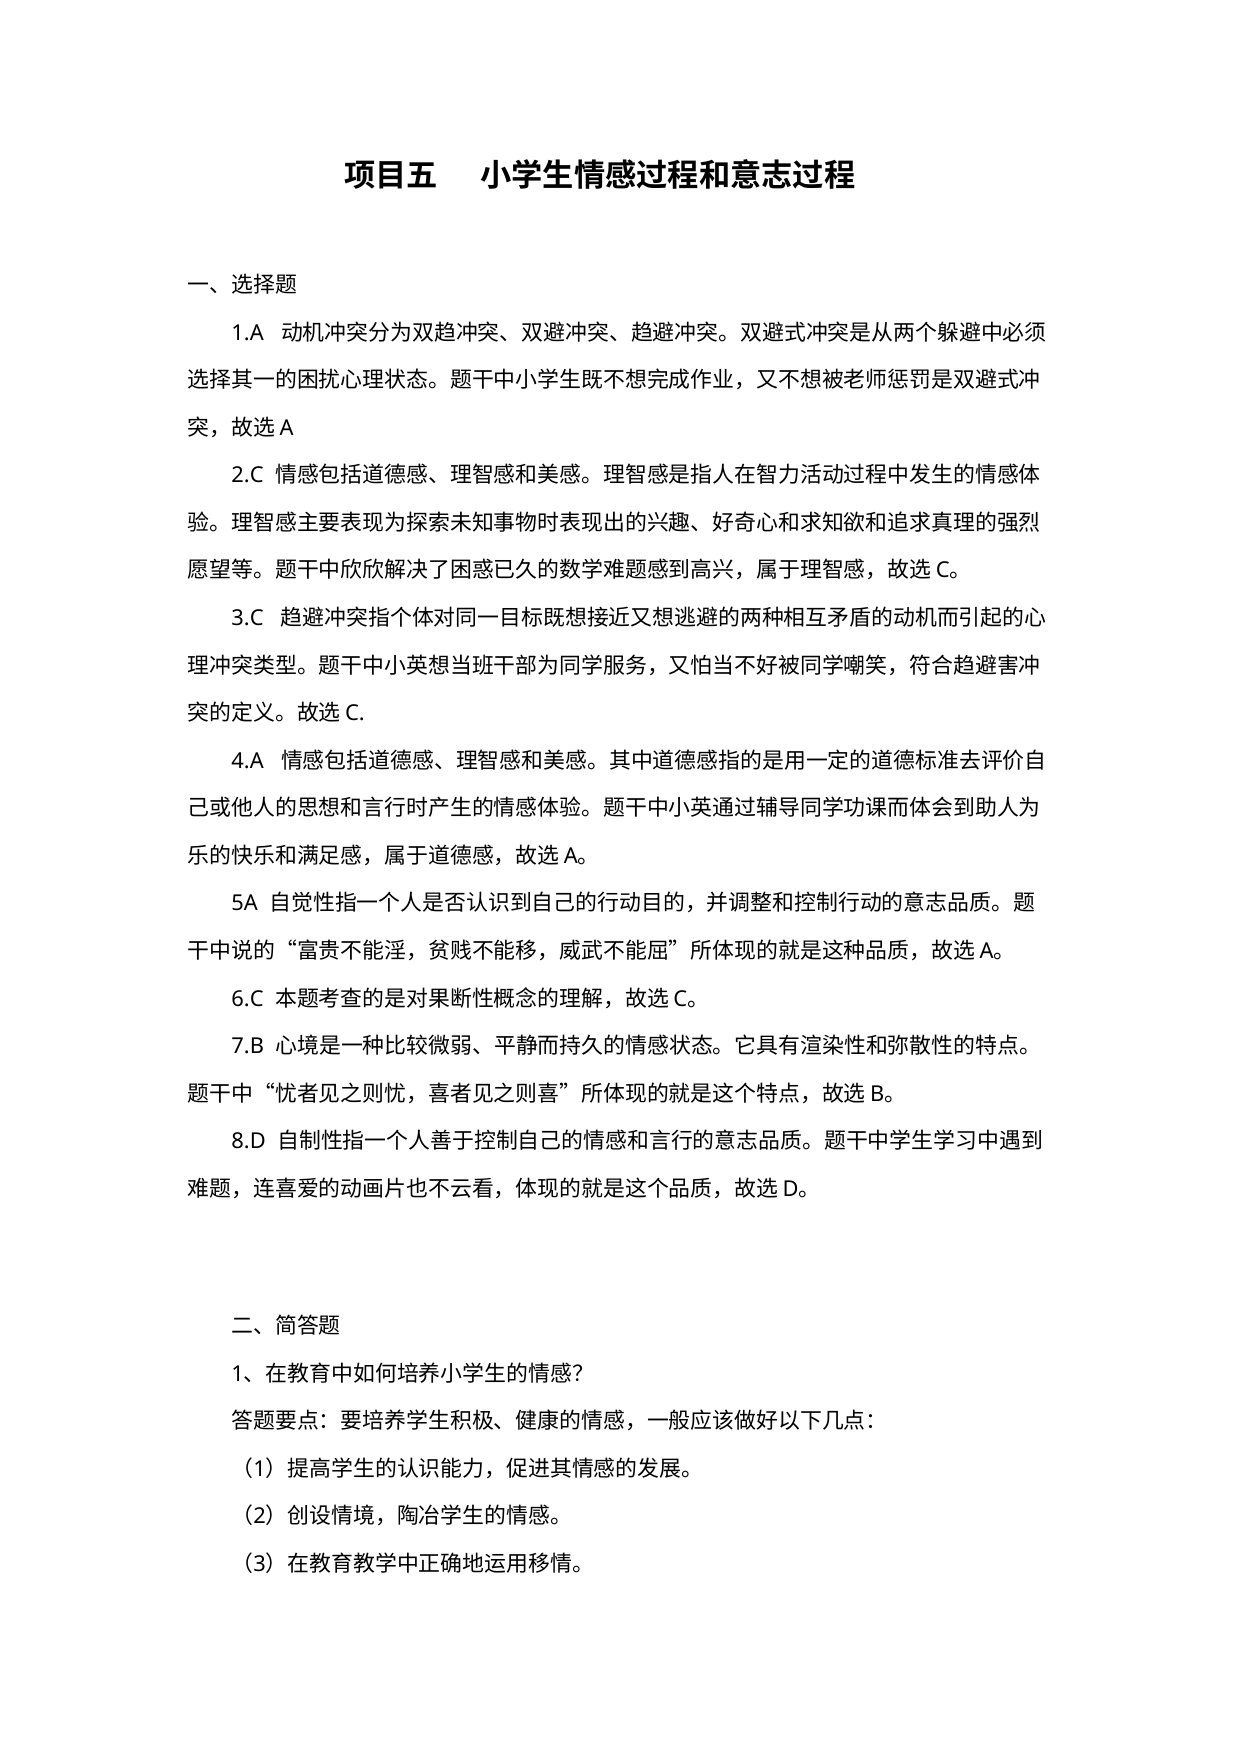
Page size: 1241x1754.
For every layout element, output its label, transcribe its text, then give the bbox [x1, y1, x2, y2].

list 7.B 心境是一种比较微弱、平静而持久的情感状态。它具有渲染性和弥散性的特点。题干中“忧者见之则忧，喜者见之则喜”所体现的就是这个特点，故选B。 [187, 1028, 1053, 1108]
list 一、选择题 [187, 267, 1053, 299]
text （3）在教育教学中正确地运用移情。 [187, 1546, 1053, 1578]
text 答题要点：要培养学生积极、健康的情感，一般应该做好以下几点： [187, 1403, 1053, 1435]
text （1）提高学生的认识能力，促进其情感的发展。 [187, 1451, 1053, 1482]
list 4.A 情感包括道德感、理智感和美感。其中道德感指的是用一定的道德标准去评价自己或他人的思想和言行时产生的情感体验。题干中小英通过辅导同学功课而体会到助人为乐的快乐和满足感，属于道德感，故选A。 [187, 743, 1053, 869]
list 1.A 动机冲突分为双趋冲突、双避冲突、趋避冲突。双避式冲突是从两个躲避中必须选择其一的困扰心理状态。题干中小学生既不想完成作业，又不想被老师惩罚是双避式冲突，故选A [187, 314, 1053, 441]
list 3.C 趋避冲突指个体对同一目标既想接近又想逃避的两种相互矛盾的动机而引起的心理冲突类型。题干中小英想当班干部为同学服务，又怕当不好被同学嘲笑，符合趋避害冲突的定义。故选C. [187, 600, 1053, 727]
text （2）创设情境，陶冶学生的情感。 [187, 1498, 1053, 1530]
list 5A 自觉性指一个人是否认识到自己的行动目的，并调整和控制行动的意志品质。题干中说的“富贵不能淫，贫贱不能移，威武不能屈”所体现的就是这种品质，故选A。 [187, 885, 1053, 965]
text 项目五 小学生情感过程和意志过程 [187, 150, 1053, 195]
list 二、简答题 [187, 1308, 1053, 1340]
list 6.C 本题考查的是对果断性概念的理解，故选C。 [187, 981, 1053, 1012]
list 1、在教育中如何培养小学生的情感？ [187, 1356, 1053, 1387]
list 2.C 情感包括道德感、理智感和美感。理智感是指人在智力活动过程中发生的情感体验。理智感主要表现为探索未知事物时表现出的兴趣、好奇心和求知欲和追求真理的强烈愿望等。题干中欣欣解决了困惑已久的数学难题感到高兴，属于理智感，故选C。 [187, 457, 1053, 584]
list 8.D 自制性指一个人善于控制自己的情感和言行的意志品质。题干中学生学习中遇到难题，连喜爱的动画片也不云看，体现的就是这个品质，故选D。 [187, 1123, 1053, 1203]
